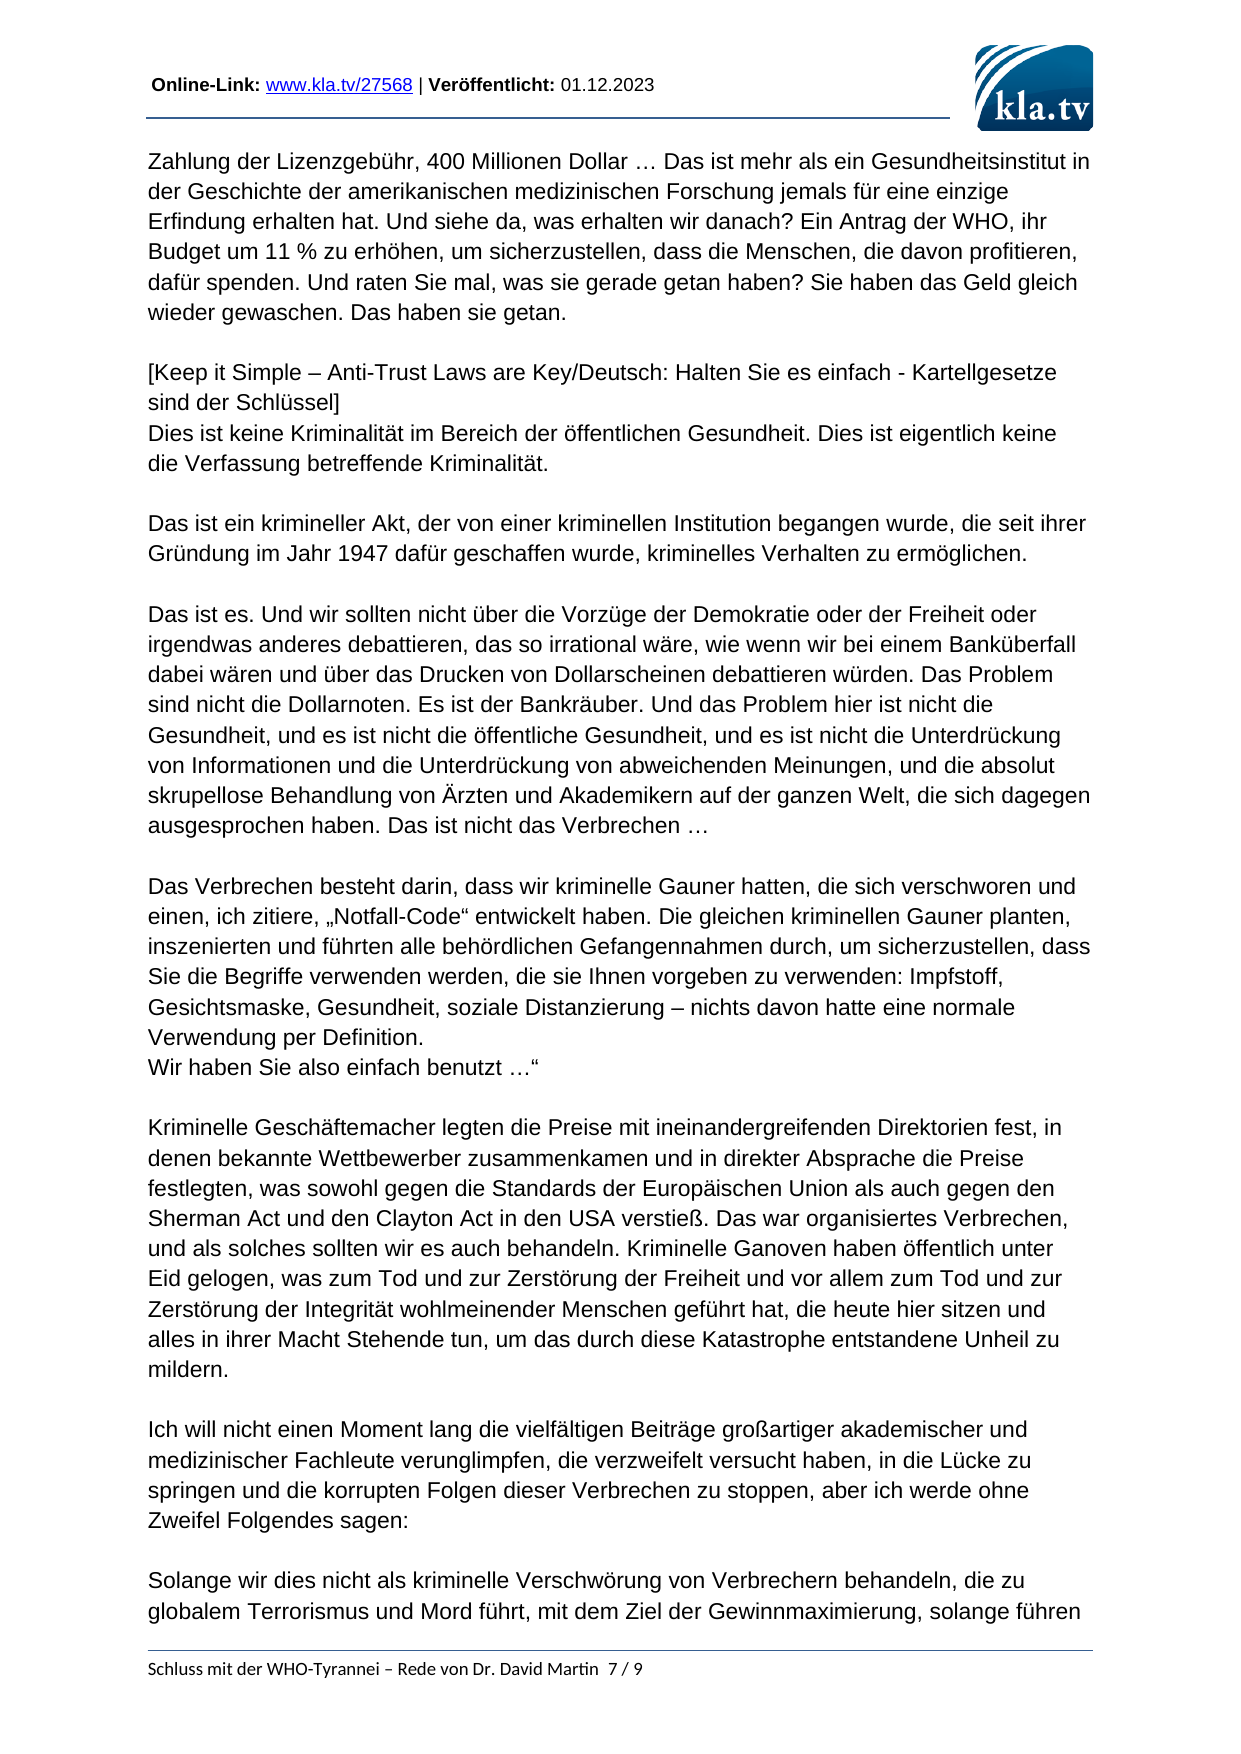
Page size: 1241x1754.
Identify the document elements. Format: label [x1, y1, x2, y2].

text [148, 148, 1093, 1624]
